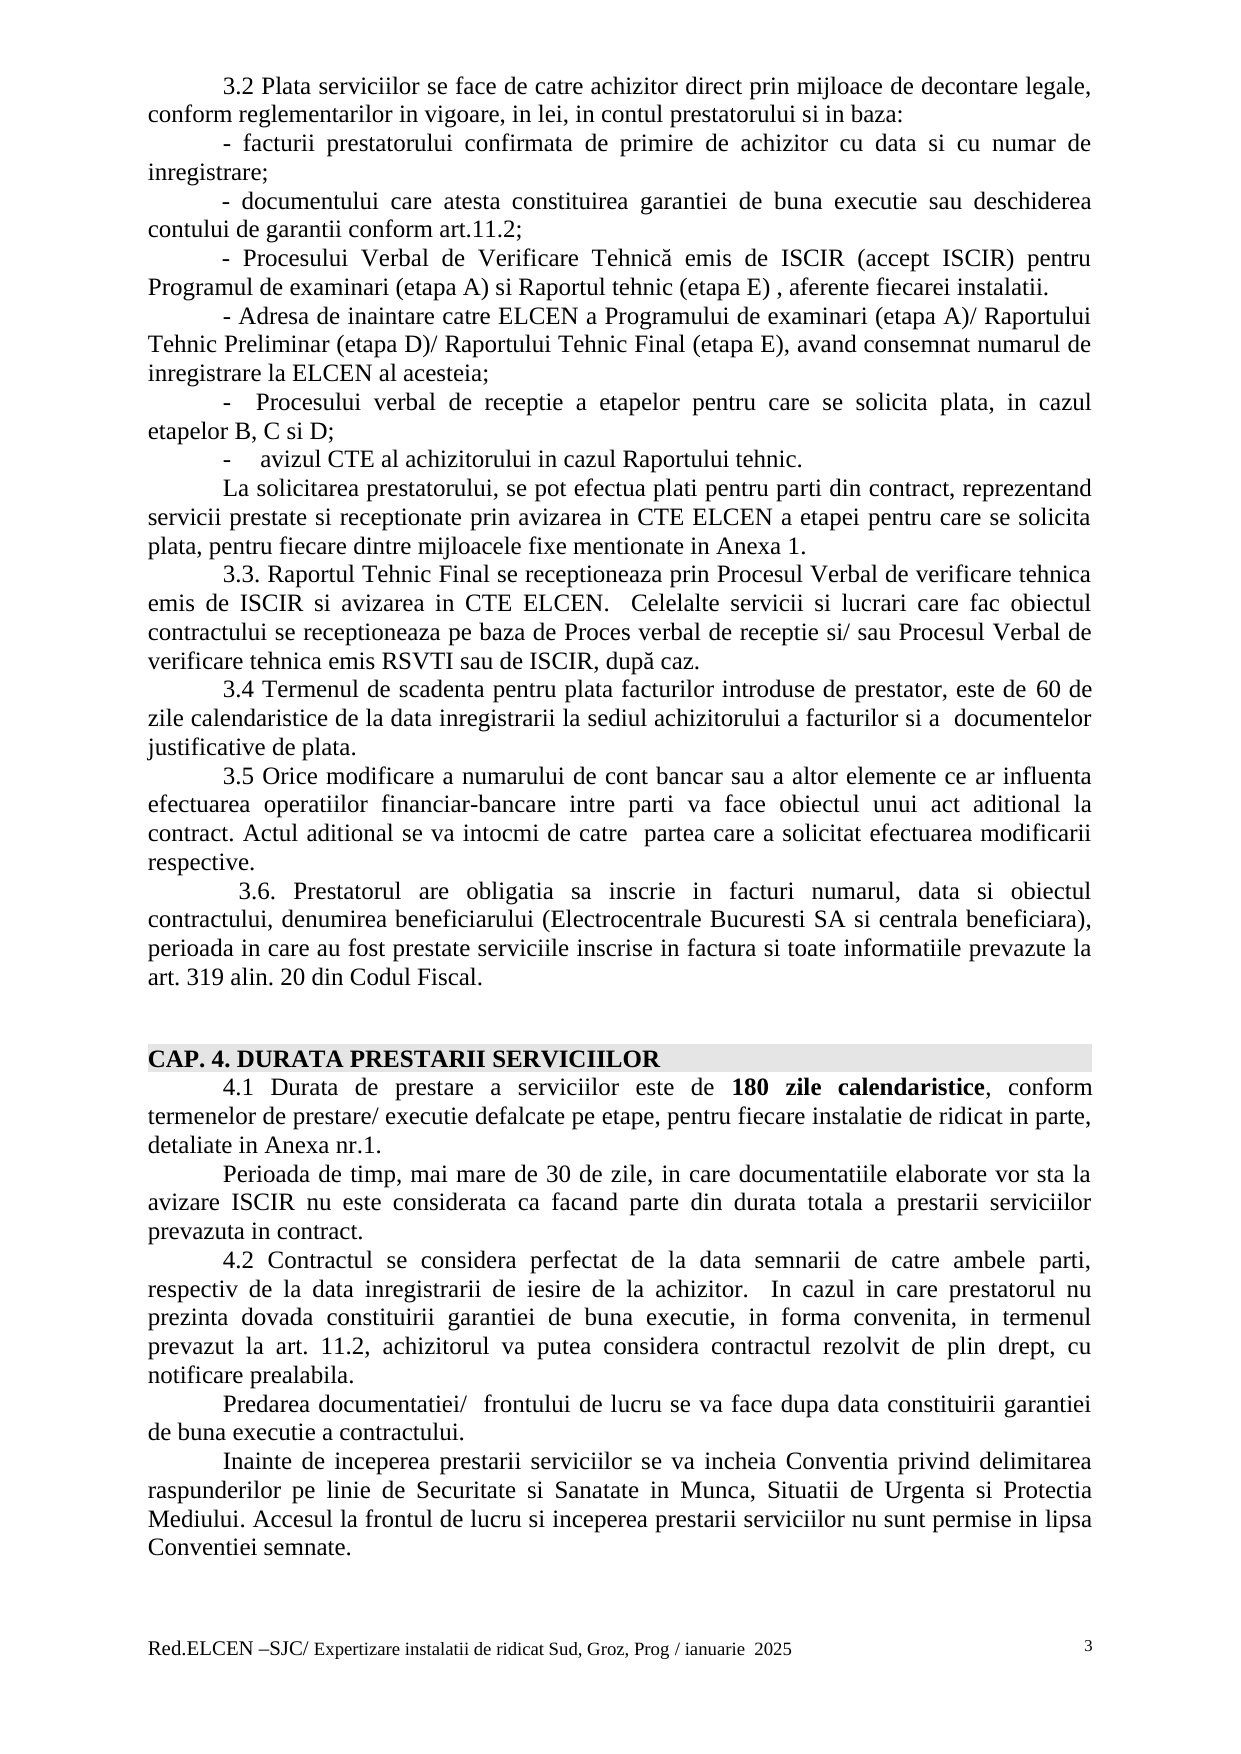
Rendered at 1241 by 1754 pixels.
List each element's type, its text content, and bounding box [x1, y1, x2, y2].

text 4.1 Durata de prestare a serviciilor este de 180 zile calendaristice, conform termenelor de prestare/ executie defalcate pe etape, pentru fiecare instalatie de ridicat in parte, detaliate in Anexa nr.1. [148, 1072, 1092, 1159]
text Inainte de inceperea prestarii serviciilor se va incheia Conventia privind delimitarea raspunderilor pe linie de Securitate si Sanatate in Munca, Situatii de Urgenta si Protectia Mediului. Accesul la frontul de lucru si inceperea prestarii serviciilor nu sunt permise in lipsa Conventiei semnate. [148, 1446, 1093, 1561]
text 3.4 Termenul de scadenta pentru plata facturilor introduse de prestator, este de 60 de zile calendaristice de la data inregistrarii la sediul achizitorului a facturilor si a documentelor justificative de plata. [148, 674, 1092, 761]
text - facturii prestatorului confirmata de primire de achizitor cu data si cu numar de inregistrare; [148, 128, 1092, 186]
text - Procesului Verbal de Verificare Tehnică emis de ISCIR (accept ISCIR) pentru Programul de examinari (etapa A) si Raportul tehnic (etapa E) , aferente fiecarei instalatii. [148, 243, 1092, 301]
text - documentului care atesta constituirea garantiei de buna executie sau deschiderea contului de garantii conform art.11.2; [148, 186, 1092, 243]
text - Procesului verbal de receptie a etapelor pentru care se solicita plata, in cazul etapelor B, C si D; [148, 387, 1092, 444]
text La solicitarea prestatorului, se pot efectua plati pentru parti din contract, reprezentand servicii prestate si receptionate prin avizarea in CTE ELCEN a etapei pentru care se solicita plata, pentru fiecare dintre mijloacele fixe mentionate in Anexa 1. [148, 473, 1092, 559]
text Perioada de timp, mai mare de 30 de zile, in care documentatiile elaborate vor sta la avizare ISCIR nu este considerata ca facand parte din durata totala a prestarii serviciilor prevazuta in contract. [148, 1159, 1092, 1245]
list avizul CTE al achizitorului in cazul Raportului tehnic. [223, 444, 1092, 473]
text 4.2 Contractul se considera perfectat de la data semnarii de catre ambele parti, respectiv de la data inregistrarii de iesire de la achizitor. In cazul in care prestatorul nu prezinta dovada constituirii garantiei de buna executie, in forma convenita, in termenul prevazut la art. 11.2, achizitorul va putea considera contractul rezolvit de plin drept, cu notificare prealabila. [148, 1245, 1092, 1389]
text - Adresa de inaintare catre ELCEN a Programului de examinari (etapa A)/ Raportului Tehnic Preliminar (etapa D)/ Raportului Tehnic Final (etapa E), avand consemnat numarul de inregistrare la ELCEN al acesteia; [148, 301, 1092, 387]
text Predarea documentatiei/ frontului de lucru se va face dupa data constituirii garantiei de buna executie a contractului. [148, 1389, 1093, 1446]
text CAP. 4. DURATA PRESTARII SERVICIILOR [148, 1044, 1092, 1072]
text 3.3. Raportul Tehnic Final se receptioneaza prin Procesul Verbal de verificare tehnica emis de ISCIR si avizarea in CTE ELCEN. Celelalte servicii si lucrari care fac obiectul contractului se receptioneaza pe baza de Proces verbal de receptie si/ sau Procesul Verbal de verificare tehnica emis RSVTI sau de ISCIR, după caz. [148, 559, 1092, 674]
text 3.6. Prestatorul are obligatia sa inscrie in facturi numarul, data si obiectul contractului, denumirea beneficiarului (Electrocentrale Bucuresti SA si centrala beneficiara), perioada in care au fost prestate serviciile inscrise in factura si toate informatiile prevazute la art. 319 alin. 20 din Codul Fiscal. [148, 876, 1092, 991]
text 3.2 Plata serviciilor se face de catre achizitor direct prin mijloace de decontare legale, conform reglementarilor in vigoare, in lei, in contul prestatorului si in baza: [148, 71, 1092, 128]
text 3.5 Orice modificare a numarului de cont bancar sau a altor elemente ce ar influenta efectuarea operatiilor financiar-bancare intre parti va face obiectul unui act aditional la contract. Actul aditional se va intocmi de catre partea care a solicitat efectuarea modificarii respective. [148, 761, 1092, 876]
